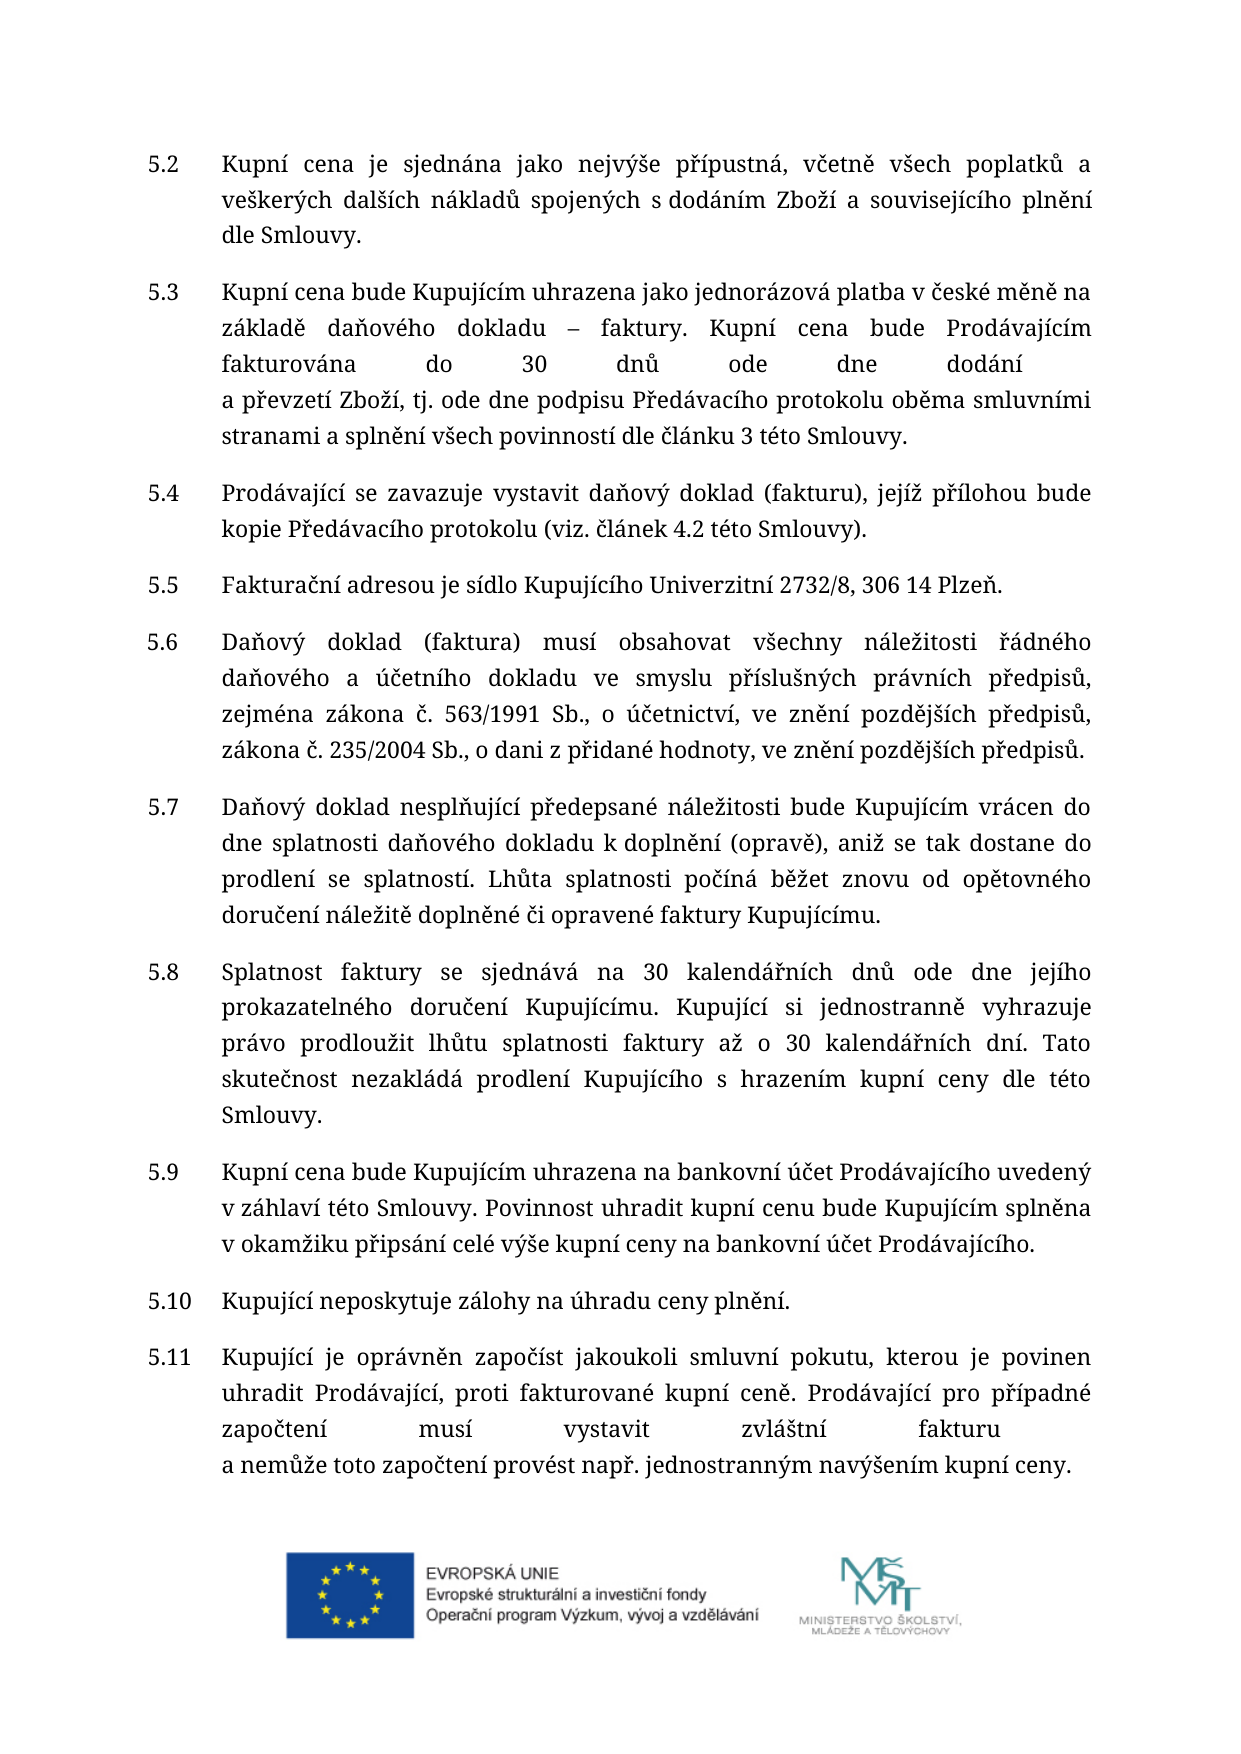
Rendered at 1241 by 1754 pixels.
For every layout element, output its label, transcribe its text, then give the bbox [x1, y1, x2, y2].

subtitle Kupující je oprávněn započíst jakoukoli smluvní pokutu, kterou je povinen uhradit Prodávající, proti fakturované kupní ceně. Prodávající pro případné započtení musí vystavit zvláštní fakturu a nemůže toto započtení provést např. jednostranným navýšením kupní ceny. [148, 1341, 1093, 1480]
subtitle Kupní cena bude Kupujícím uhrazena jako jednorázová platba v české měně na základě daňového dokladu – faktury. Kupní cena bude Prodávajícím fakturována do 30 dnů ode dne dodání a převzetí Zboží, tj. ode dne podpisu Předávacího protokolu oběma smluvními stranami a splnění všech povinností dle článku 3 této Smlouvy. [148, 276, 1093, 451]
subtitle Daňový doklad nesplňující předepsané náležitosti bude Kupujícím vrácen do dne splatnosti daňového dokladu k doplnění (opravě), aniž se tak dostane do prodlení se splatností. Lhůta splatnosti počíná běžet znovu od opětovného doručení náležitě doplněné či opravené faktury Kupujícímu. [148, 791, 1093, 930]
picture [242, 1511, 999, 1681]
subtitle Daňový doklad (faktura) musí obsahovat všechny náležitosti řádného daňového a účetního dokladu ve smyslu příslušných právních předpisů, zejména zákona č. 563/1991 Sb., o účetnictví, ve znění pozdějších předpisů, zákona č. 235/2004 Sb., o dani z přidané hodnoty, ve znění pozdějších předpisů. [147, 626, 1093, 765]
subtitle Kupní cena je sjednána jako nejvýše přípustná, včetně všech poplatků a veškerých dalších nákladů spojených s dodáním Zboží a souvisejícího plnění dle Smlouvy. [148, 148, 1093, 251]
subtitle Prodávající se zavazuje vystavit daňový doklad (fakturu), jejíž přílohou bude kopie Předávacího protokolu (viz. článek 4.2 této Smlouvy). [148, 477, 1093, 544]
subtitle Splatnost faktury se sjednává na 30 kalendářních dnů ode dne jejího prokazatelného doručení Kupujícímu. Kupující si jednostranně vyhrazuje právo prodloužit lhůtu splatnosti faktury až o 30 kalendářních dní. Tato skutečnost nezakládá prodlení Kupujícího s hrazením kupní ceny dle této Smlouvy. [148, 955, 1093, 1130]
subtitle Fakturační adresou je sídlo Kupujícího Univerzitní 2732/8, 306 14 Plzeň. [148, 569, 1093, 601]
subtitle Kupní cena bude Kupujícím uhrazena na bankovní účet Prodávajícího uvedený v záhlaví této Smlouvy. Povinnost uhradit kupní cenu bude Kupujícím splněna v okamžiku připsání celé výše kupní ceny na bankovní účet Prodávajícího. [148, 1156, 1093, 1259]
subtitle Kupující neposkytuje zálohy na úhradu ceny plnění. [148, 1284, 1093, 1316]
